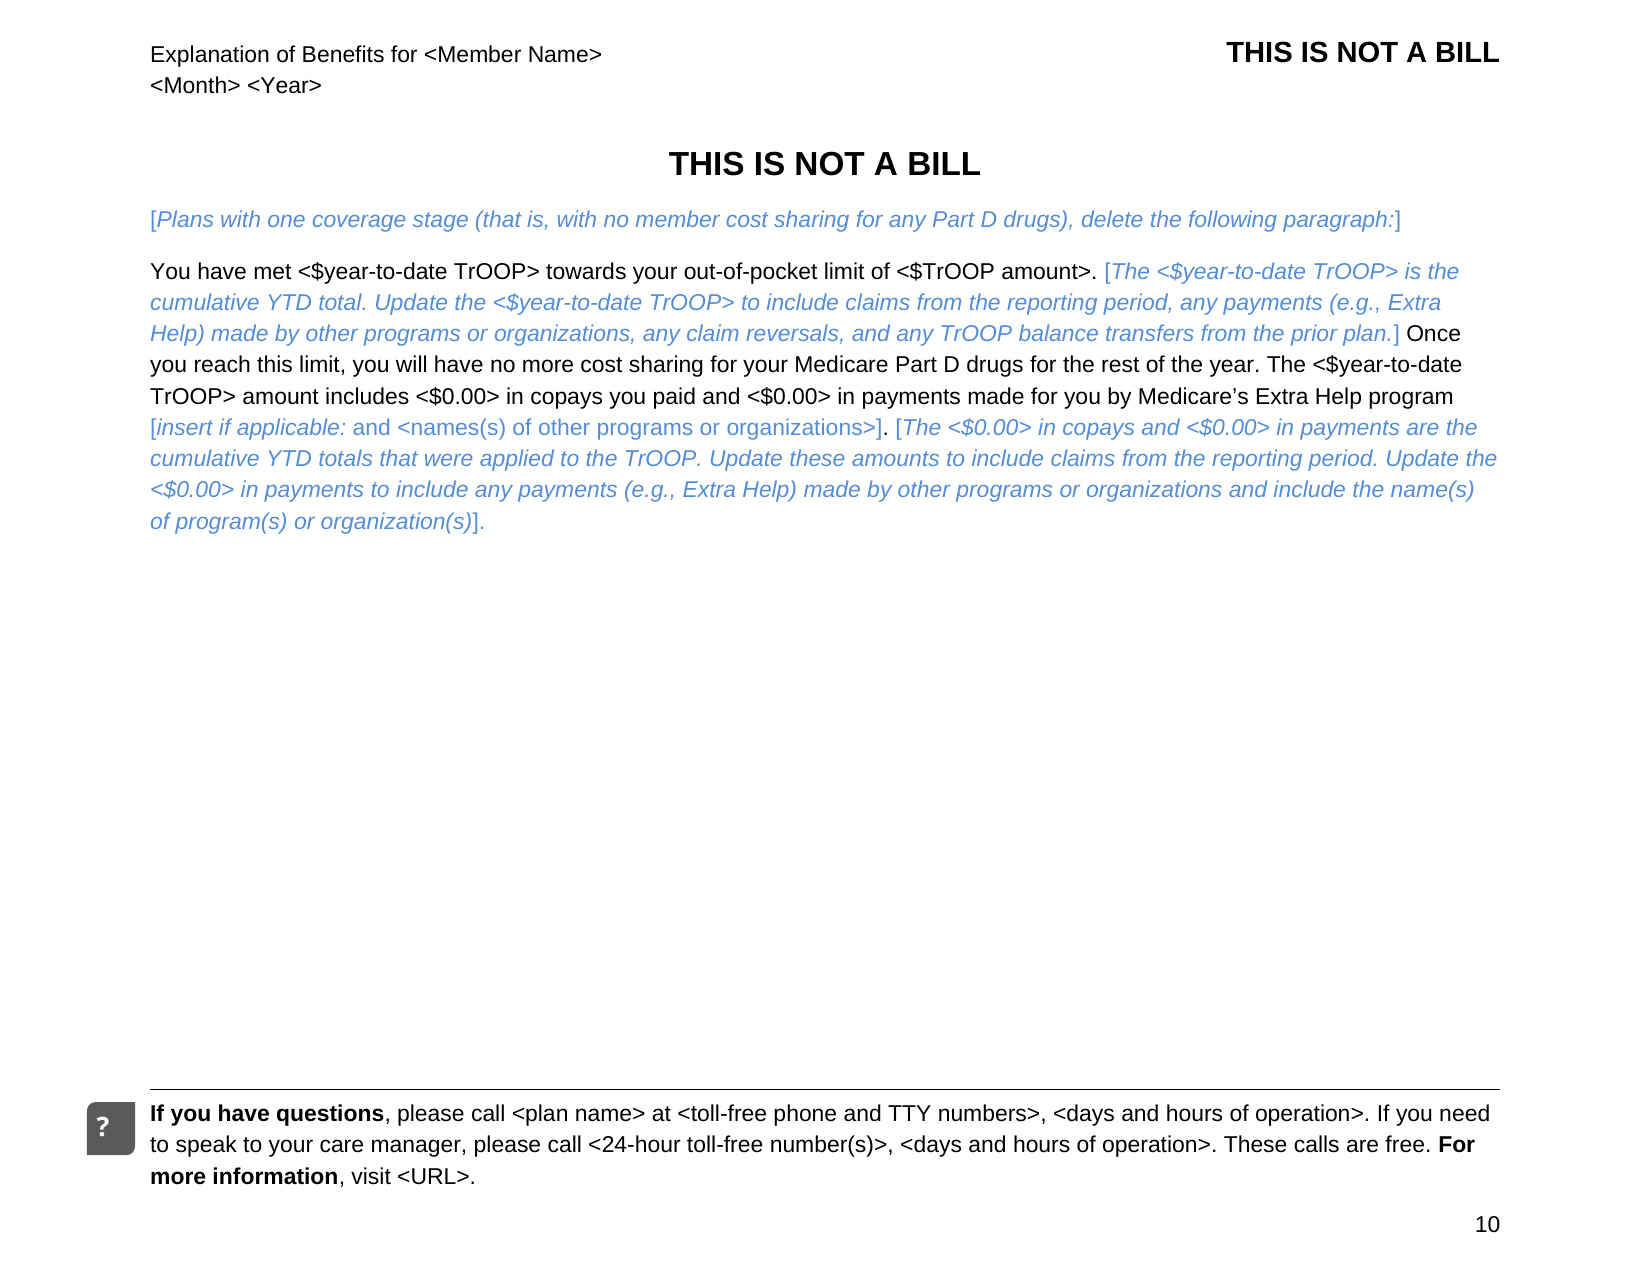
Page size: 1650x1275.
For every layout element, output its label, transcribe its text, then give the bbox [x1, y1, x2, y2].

text [Plans with one coverage stage (that is, with no member cost sharing for any Part D drugs), delete the following paragraph:] [150, 202, 1500, 233]
text You have met <$year-to-date TrOOP> towards your out-of-pocket limit of <$TrOOP amount>. [The <$year-to-date TrOOP> is the cumulative YTD total. Update the <$year-to-date TrOOP> to include claims from the reporting period, any payments (e.g., Extra Help) made by other programs or organizations, any claim reversals, and any TrOOP balance transfers from the prior plan.] Once you reach this limit, you will have no more cost sharing for your Medicare Part D drugs for the rest of the year. The <$year-to-date TrOOP> amount includes <$0.00> in copays you paid and <$0.00> in payments made for you by Medicare’s Extra Help program [insert if applicable: and <names(s) of other programs or organizations>]. [The <$0.00> in copays and <$0.00> in payments are the cumulative YTD totals that were applied to the TrOOP. Update these amounts to include claims from the reporting period. Update the <$0.00> in payments to include any payments (e.g., Extra Help) made by other programs or organizations and include the name(s) of program(s) or organization(s)]. [150, 254, 1500, 535]
text THIS IS NOT A BILL [150, 150, 1500, 181]
